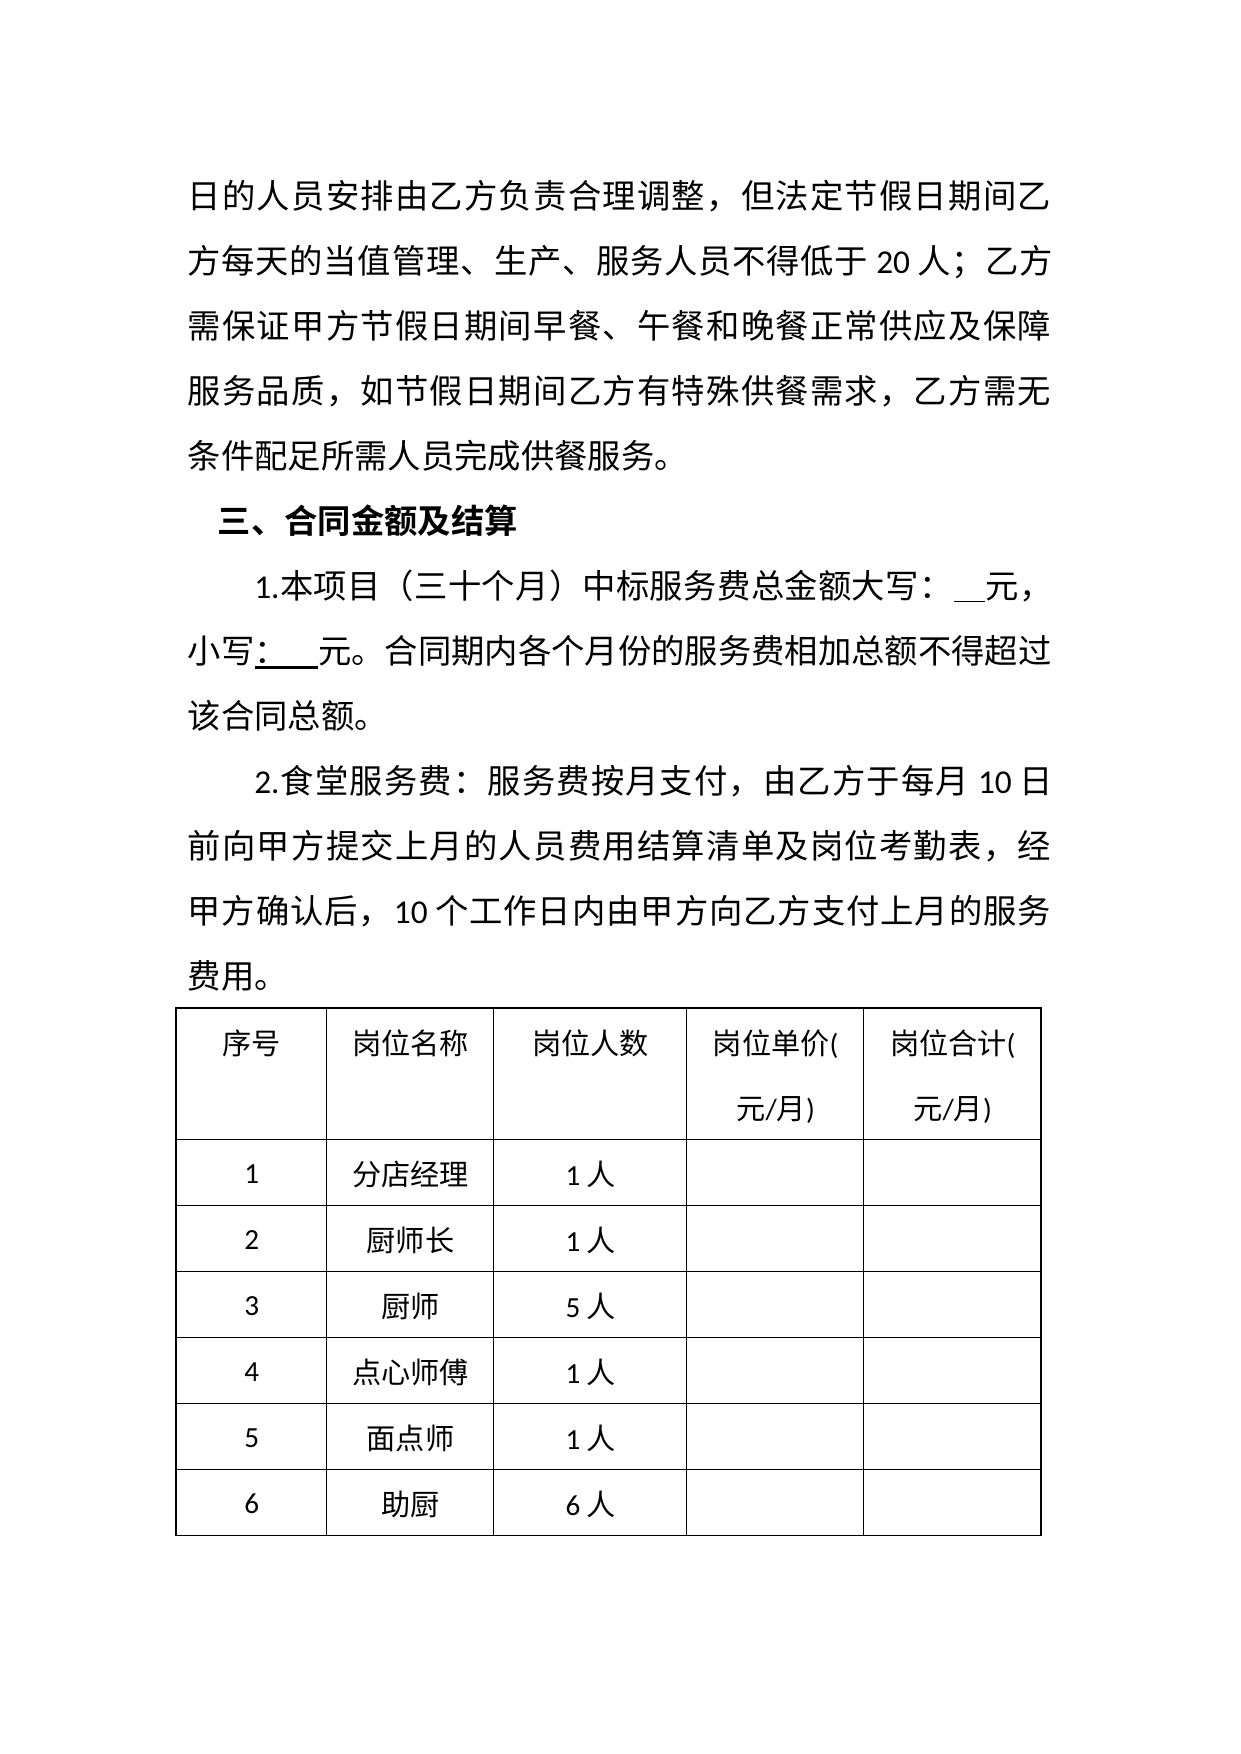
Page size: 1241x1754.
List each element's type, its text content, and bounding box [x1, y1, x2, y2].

table_cell 6 [177, 1470, 326, 1535]
table_cell [687, 1206, 863, 1271]
table_cell 1人 [494, 1404, 686, 1469]
table_cell 2 [177, 1206, 326, 1271]
table_cell 厨师 [327, 1272, 493, 1337]
table_header 岗位合计( 元/月) [864, 1009, 1040, 1139]
text 1.本项目（三十个月）中标服务费总金额大写： 元，小写： 元。合同期内各个月份的服务费相加总额不得超过该合同总额。 [187, 552, 1053, 747]
table_cell [687, 1140, 863, 1205]
table_cell [687, 1470, 863, 1535]
table_cell [864, 1338, 1040, 1403]
table_cell [687, 1404, 863, 1469]
table_header 序号 [177, 1009, 326, 1139]
table_cell [687, 1338, 863, 1403]
table_cell 3 [177, 1272, 326, 1337]
table_header 岗位单价( 元/月) [687, 1009, 863, 1139]
table_cell 厨师长 [327, 1206, 493, 1271]
table_cell 1人 [494, 1206, 686, 1271]
text 三、合同金额及结算 [187, 487, 1053, 552]
table_cell 5人 [494, 1272, 686, 1337]
table_cell 6人 [494, 1470, 686, 1535]
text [187, 162, 1053, 487]
table_cell 1人 [494, 1338, 686, 1403]
table_header 岗位名称 [327, 1009, 493, 1139]
table_cell [687, 1272, 863, 1337]
table_cell 分店经理 [327, 1140, 493, 1205]
table_cell [864, 1206, 1040, 1271]
table_cell 1人 [494, 1140, 686, 1205]
table_cell [864, 1404, 1040, 1469]
table_cell 1 [177, 1140, 326, 1205]
table_cell [864, 1272, 1040, 1337]
table_cell 4 [177, 1338, 326, 1403]
table_cell [864, 1140, 1040, 1205]
table_header 岗位人数 [494, 1009, 686, 1139]
table_cell 面点师 [327, 1404, 493, 1469]
table_cell [864, 1470, 1040, 1535]
table_cell 点心师傅 [327, 1338, 493, 1403]
text 2.食堂服务费：服务费按月支付，由乙方于每月10日前向甲方提交上月的人员费用结算清单及岗位考勤表，经甲方确认后，10个工作日内由甲方向乙方支付上月的服务费用。 [187, 747, 1053, 1007]
table_cell 助厨 [327, 1470, 493, 1535]
table_cell 5 [177, 1404, 326, 1469]
